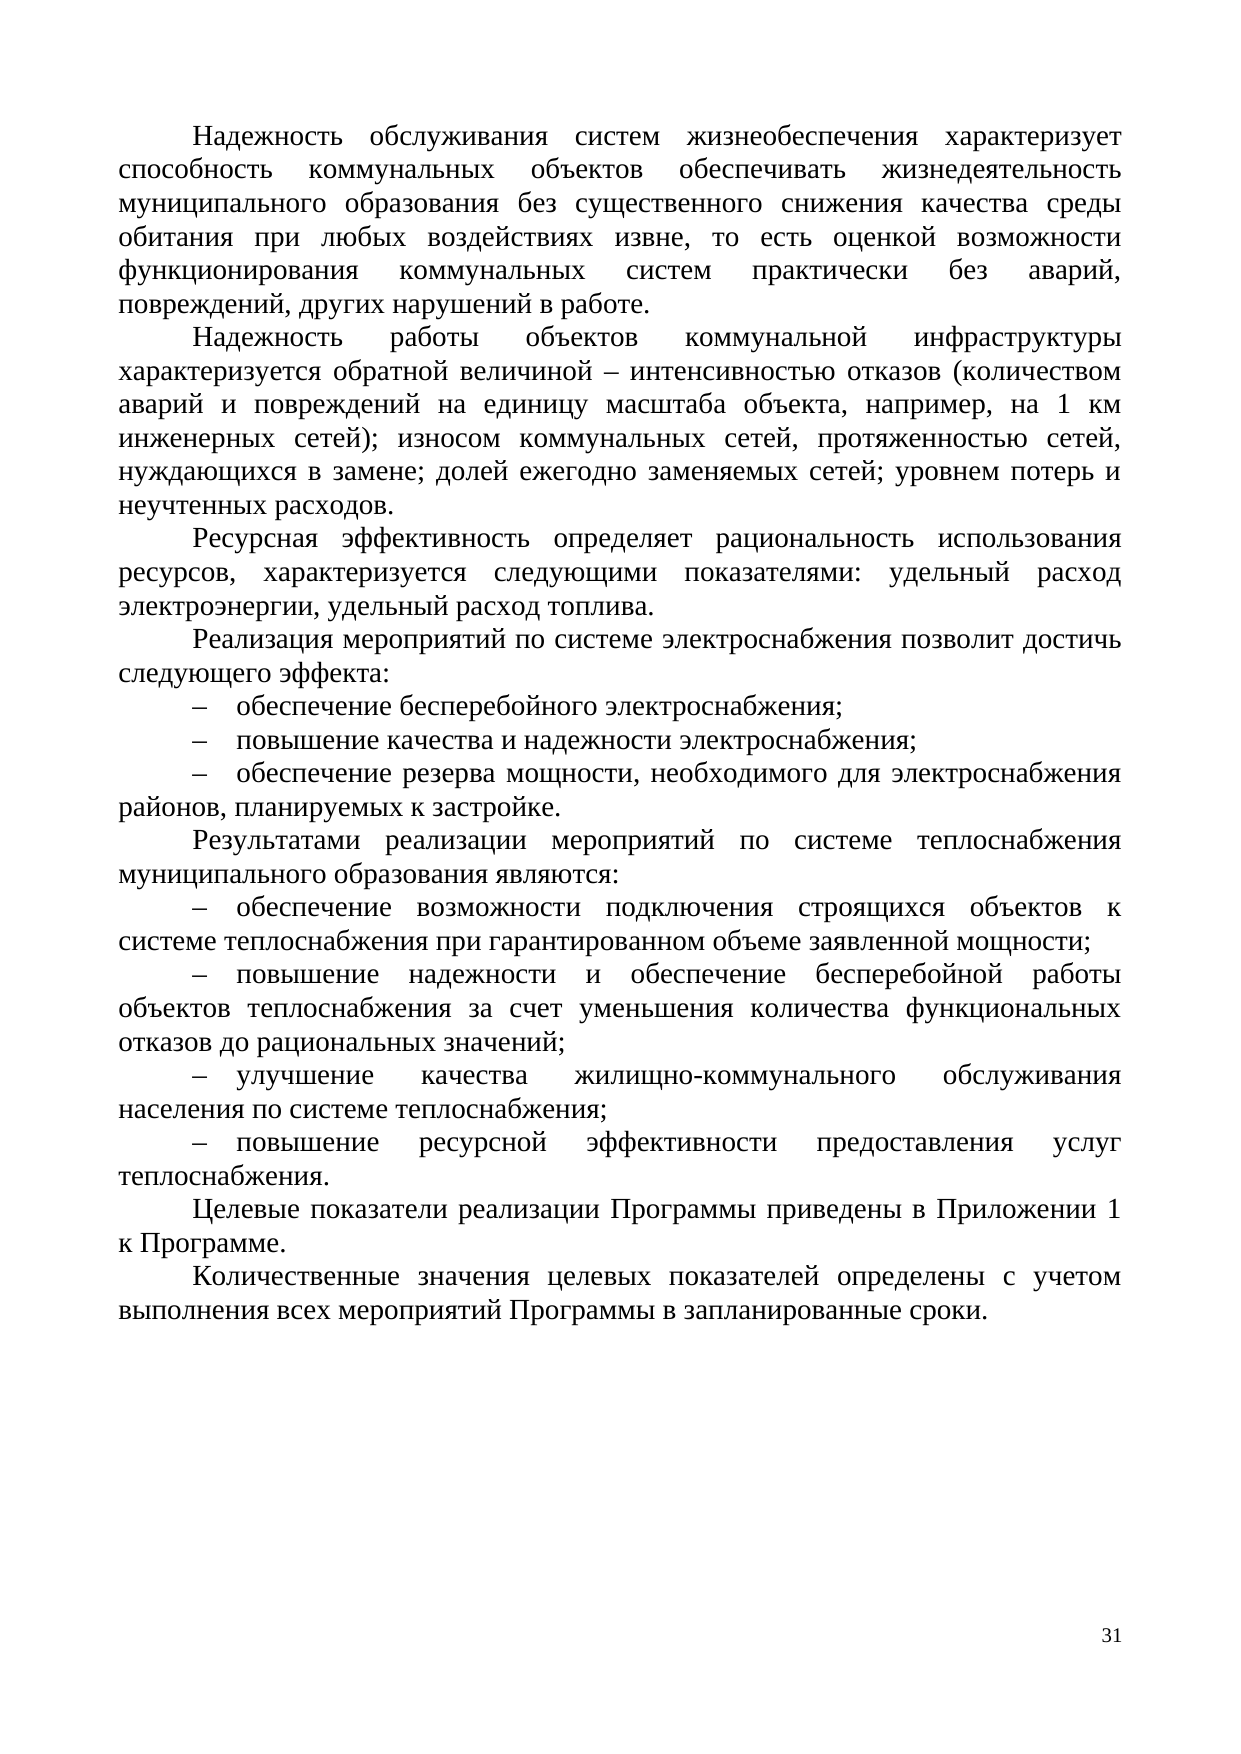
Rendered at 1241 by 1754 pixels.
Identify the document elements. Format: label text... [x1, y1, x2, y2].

text Количественные значения целевых показателей определены с учетом выполнения всех мероприятий Программы в запланированные сроки. [118, 1258, 1122, 1326]
text Ресурсная эффективность определяет рациональность использования ресурсов, характеризуется следующими показателями: удельный расход электроэнергии, удельный расход топлива. [118, 521, 1122, 621]
text Целевые показатели реализации Программы приведены в Приложении 1 к Программе. [118, 1191, 1122, 1258]
list обеспечение возможности подключения строящихся объектов к системе теплоснабжения при гарантированном объеме заявленной мощности; [118, 889, 1122, 957]
list повышение ресурсной эффективности предоставления услуг теплоснабжения. [118, 1124, 1122, 1191]
text Надежность обслуживания систем жизнеобеспечения характеризует способность коммунальных объектов обеспечивать жизнедеятельность муниципального образования без существенного снижения качества среды обитания при любых воздействиях извне, то есть оценкой возможности функционирования коммунальных систем практически без аварий, повреждений, других нарушений в работе. [118, 118, 1122, 319]
text Реализация мероприятий по системе электроснабжения позволит достичь следующего эффекта: [118, 621, 1122, 688]
list повышение качества и надежности электроснабжения; [118, 722, 1122, 755]
list улучшение качества жилищно-коммунального обслуживания населения по системе теплоснабжения; [118, 1057, 1122, 1124]
list обеспечение резерва мощности, необходимого для электроснабжения районов, планируемых к застройке. [118, 755, 1122, 822]
text Результатами реализации мероприятий по системе теплоснабжения муниципального образования являются: [118, 822, 1122, 889]
list повышение надежности и обеспечение бесперебойной работы объектов теплоснабжения за счет уменьшения количества функциональных отказов до рациональных значений; [118, 957, 1122, 1057]
text Надежность работы объектов коммунальной инфраструктуры характеризуется обратной величиной – интенсивностью отказов (количеством аварий и повреждений на единицу масштаба объекта, например, на инженерных сетей); износом коммунальных сетей, протяженностью сетей, нуждающихся в замене; долей ежегодно заменяемых сетей; уровнем потерь и неучтенных расходов. [118, 319, 1122, 521]
list обеспечение бесперебойного электроснабжения; [118, 688, 1122, 722]
